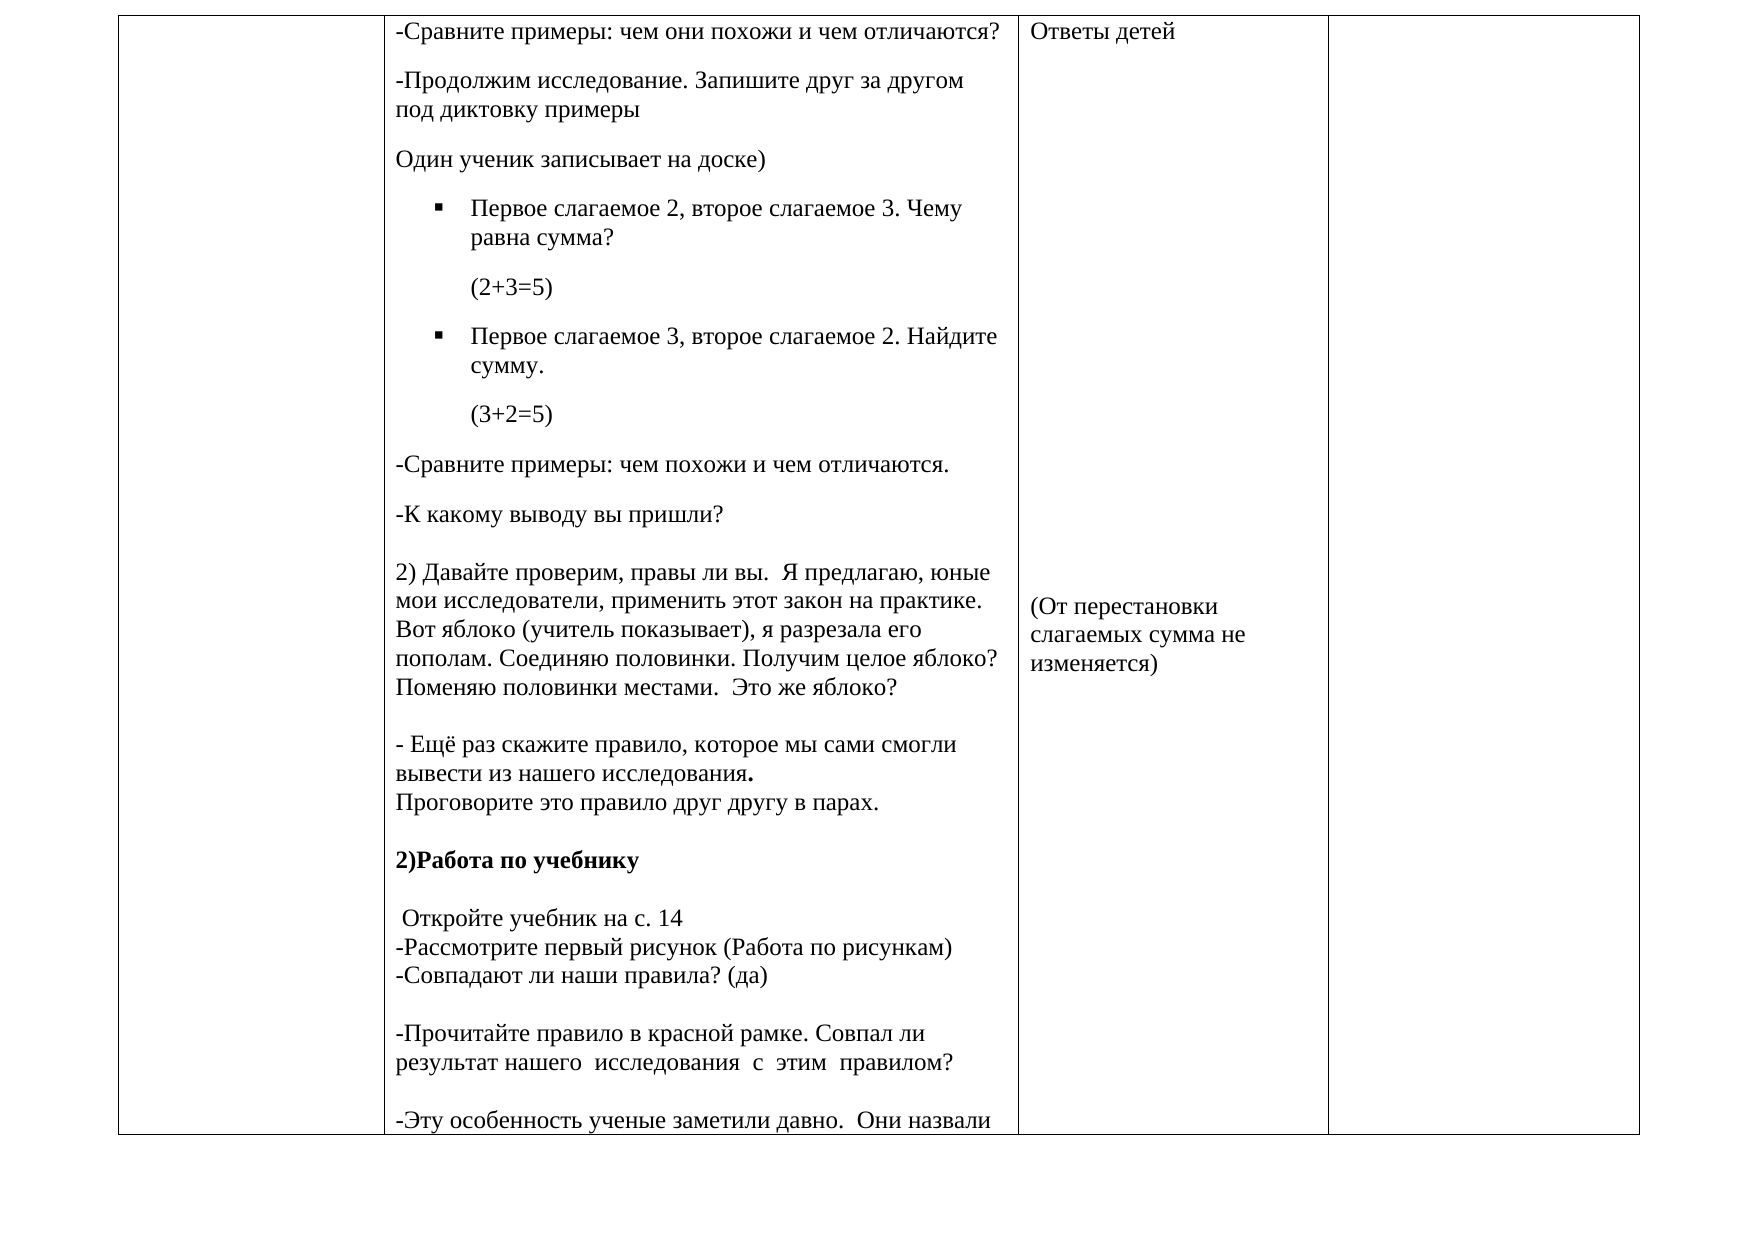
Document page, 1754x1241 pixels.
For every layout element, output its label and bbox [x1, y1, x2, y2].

table_cell [385, 16, 1018, 1134]
table_cell [119, 16, 384, 1134]
table_cell [1019, 16, 1328, 1134]
table_cell [1329, 16, 1639, 1134]
